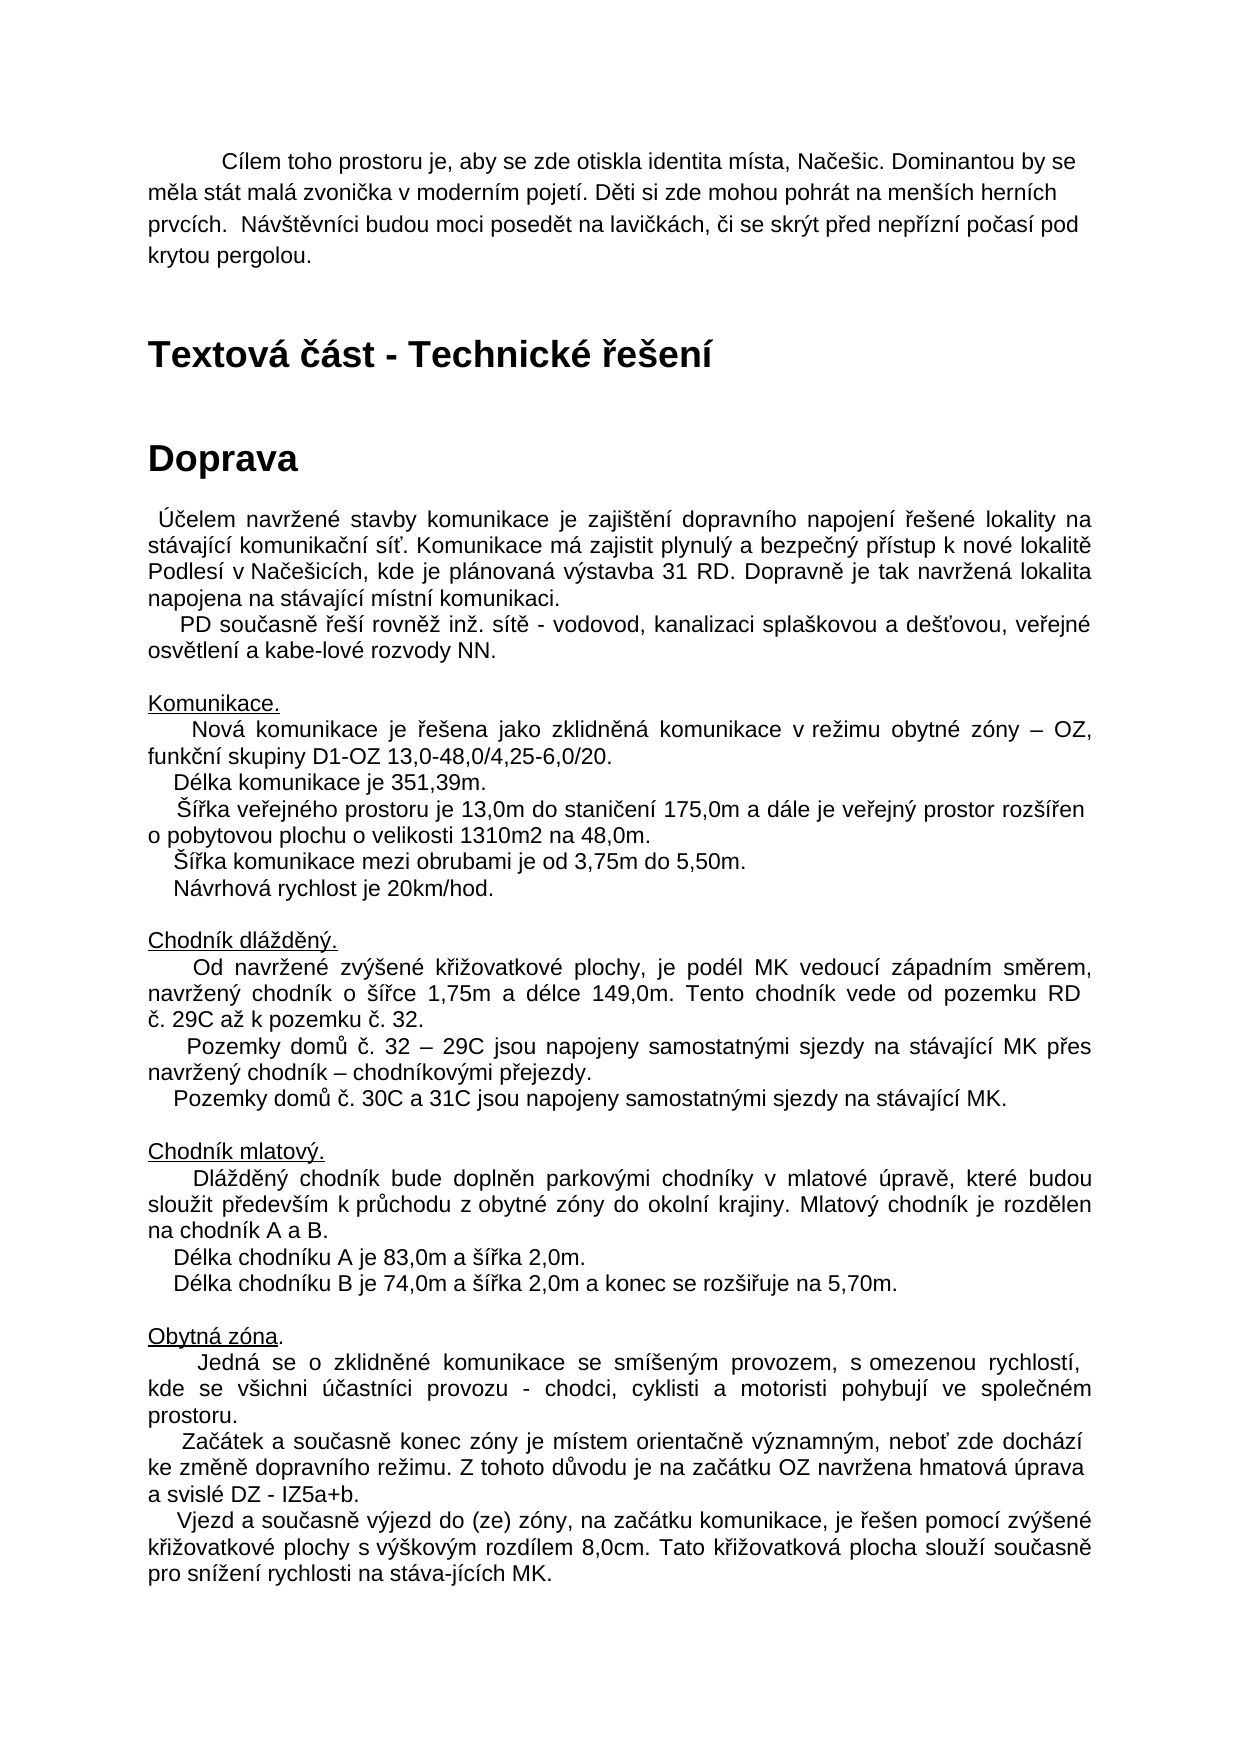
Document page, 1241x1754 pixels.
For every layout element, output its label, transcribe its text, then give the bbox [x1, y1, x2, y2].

text Délka komunikace je 351,39m. [148, 769, 1093, 796]
text Účelem navržené stavby komunikace je zajištění dopravního napojení řešené lokality na stávající komunikační síť. Komunikace má zajistit plynulý a bezpečný přístup k nové lokalitě Podlesí v Načešicích, kde je plánovaná výstavba 31 RD. Dopravně je tak navržená lokalita napojena na stávající místní komunikaci. [148, 506, 1093, 611]
text Chodník mlatový. [148, 1138, 1093, 1164]
text Od navržené zvýšené křižovatkové plochy, je podél MK vedoucí západním směrem, navržený chodník o šířce 1,75m a délce 149,0m. Tento chodník vede od pozemku RD č. 29C až k pozemku č. 32. [148, 954, 1093, 1033]
text Dlážděný chodník bude doplněn parkovými chodníky v mlatové úpravě, které budou sloužit především k průchodu z obytné zóny do okolní krajiny. Mlatový chodník je rozdělen na chodník A a B. [148, 1164, 1093, 1243]
text Chodník dlážděný. [148, 927, 1093, 954]
text Šířka komunikace mezi obrubami je od 3,75m do 5,50m. [148, 848, 1093, 874]
text Cílem toho prostoru je, aby se zde otiskla identita místa, Načešic. Dominantou by se měla stát malá zvonička v moderním pojetí. Děti si zde mohou pohrát na menších herních prvcích. Návštěvníci budou moci posedět na lavičkách, či se skrýt před nepřízní počasí pod krytou pergolou. [148, 148, 1093, 269]
text Začátek a současně konec zóny je místem orientačně významným, neboť zde dochází ke změně dopravního režimu. Z tohoto důvodu je na začátku OZ navržena hmatová úprava a svislé DZ - IZ5a+b. [148, 1428, 1093, 1507]
text Textová část - Technické řešení [148, 332, 1093, 375]
text PD současně řeší rovněž inž. sítě - vodovod, kanalizaci splaškovou a dešťovou, veřejné osvětlení a kabe-lové rozvody NN. [148, 611, 1093, 664]
text Šířka veřejného prostoru je 13,0m do staničení 175,0m a dále je veřejný prostor rozšířen o pobytovou plochu o velikosti 1310m2 na 48,0m. [148, 796, 1093, 848]
text Vjezd a současně výjezd do (ze) zóny, na začátku komunikace, je řešen pomocí zvýšené křižovatkové plochy s výškovým rozdílem 8,0cm. Tato křižovatková plocha slouží současně pro snížení rychlosti na stáva-jících MK. [148, 1507, 1093, 1586]
text Pozemky domů č. 32 – 29C jsou napojeny samostatnými sjezdy na stávající MK přes navržený chodník – chodníkovými přejezdy. [148, 1033, 1093, 1085]
text Délka chodníku B je 74,0m a šířka 2,0m a konec se rozšiřuje na 5,70m. [148, 1270, 1093, 1296]
text Pozemky domů č. 30C a 31C jsou napojeny samostatnými sjezdy na stávající MK. [148, 1085, 1093, 1112]
text Obytná zóna. [148, 1323, 1096, 1349]
text Jedná se o zklidněné komunikace se smíšeným provozem, s omezenou rychlostí, kde se všichni účastníci provozu - chodci, cyklisti a motoristi pohybují ve společném prostoru. [148, 1349, 1093, 1428]
text Komunikace. [148, 690, 1093, 716]
text Délka chodníku A je 83,0m a šířka 2,0m. [148, 1243, 1093, 1270]
text Nová komunikace je řešena jako zklidněná komunikace v režimu obytné zóny – OZ, funkční skupiny D1-OZ 13,0-48,0/4,25-6,0/20. [148, 716, 1093, 769]
text Návrhová rychlost je 20km/hod. [148, 874, 1093, 901]
text Doprava [148, 436, 1093, 479]
